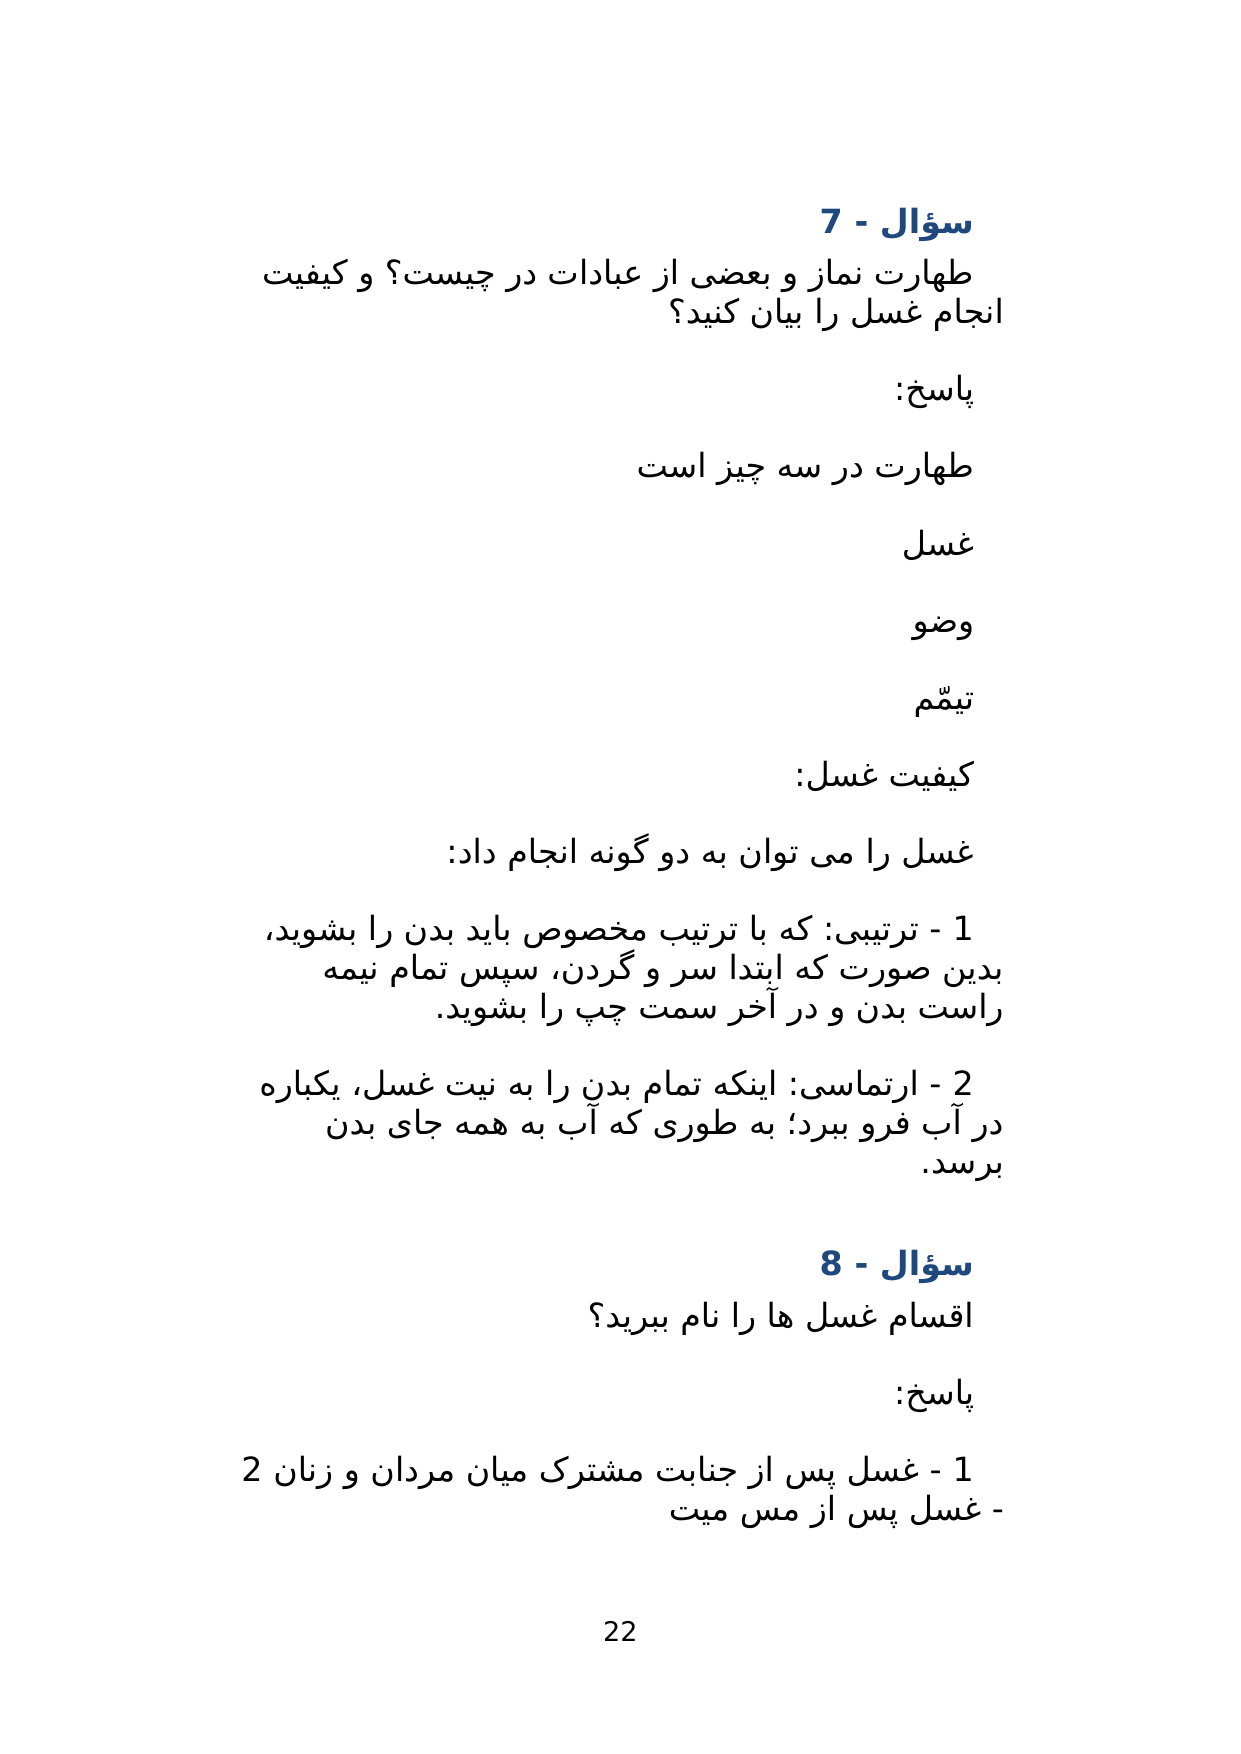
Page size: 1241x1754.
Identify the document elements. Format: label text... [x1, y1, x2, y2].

text تیمّم [236, 678, 1004, 717]
text 1 - غسل پس از جنابت مشترک میان مردان و زنان 2 - غسل پس از مس میت [236, 1450, 1004, 1528]
text وضو [236, 601, 1004, 640]
text پاسخ: [236, 1373, 1004, 1412]
text 1 - ترتیبی: که با ترتیب مخصوص باید بدن را بشوید، بدین صورت که ابتدا سر و گردن، سپس تمام نیمه راست بدن و در آخر سمت چپ را بشوید. [236, 910, 1004, 1026]
text کیفیت غسل: [236, 756, 1004, 794]
text طهارت در سه چیز است [236, 447, 1004, 486]
text غسل را می توان به دو گونه انجام داد: [236, 833, 1004, 872]
subtitle سؤال - 7 [236, 202, 1004, 241]
subtitle سؤال - 8 [236, 1245, 1004, 1283]
text 2 - ارتماسی: اینکه تمام بدن را به نیت غسل، یکباره در آب فرو ببرد؛ به طوری که آب به همه جای بدن برسد. [236, 1065, 1004, 1181]
text اقسام غسل ها را نام ببرید؟ [236, 1296, 1004, 1335]
text غسل [236, 524, 1004, 563]
text طهارت نماز و بعضی از عبادات در چیست؟ و کیفیت انجام غسل را بیان کنید؟ [236, 253, 1004, 331]
text پاسخ: [236, 369, 1004, 408]
